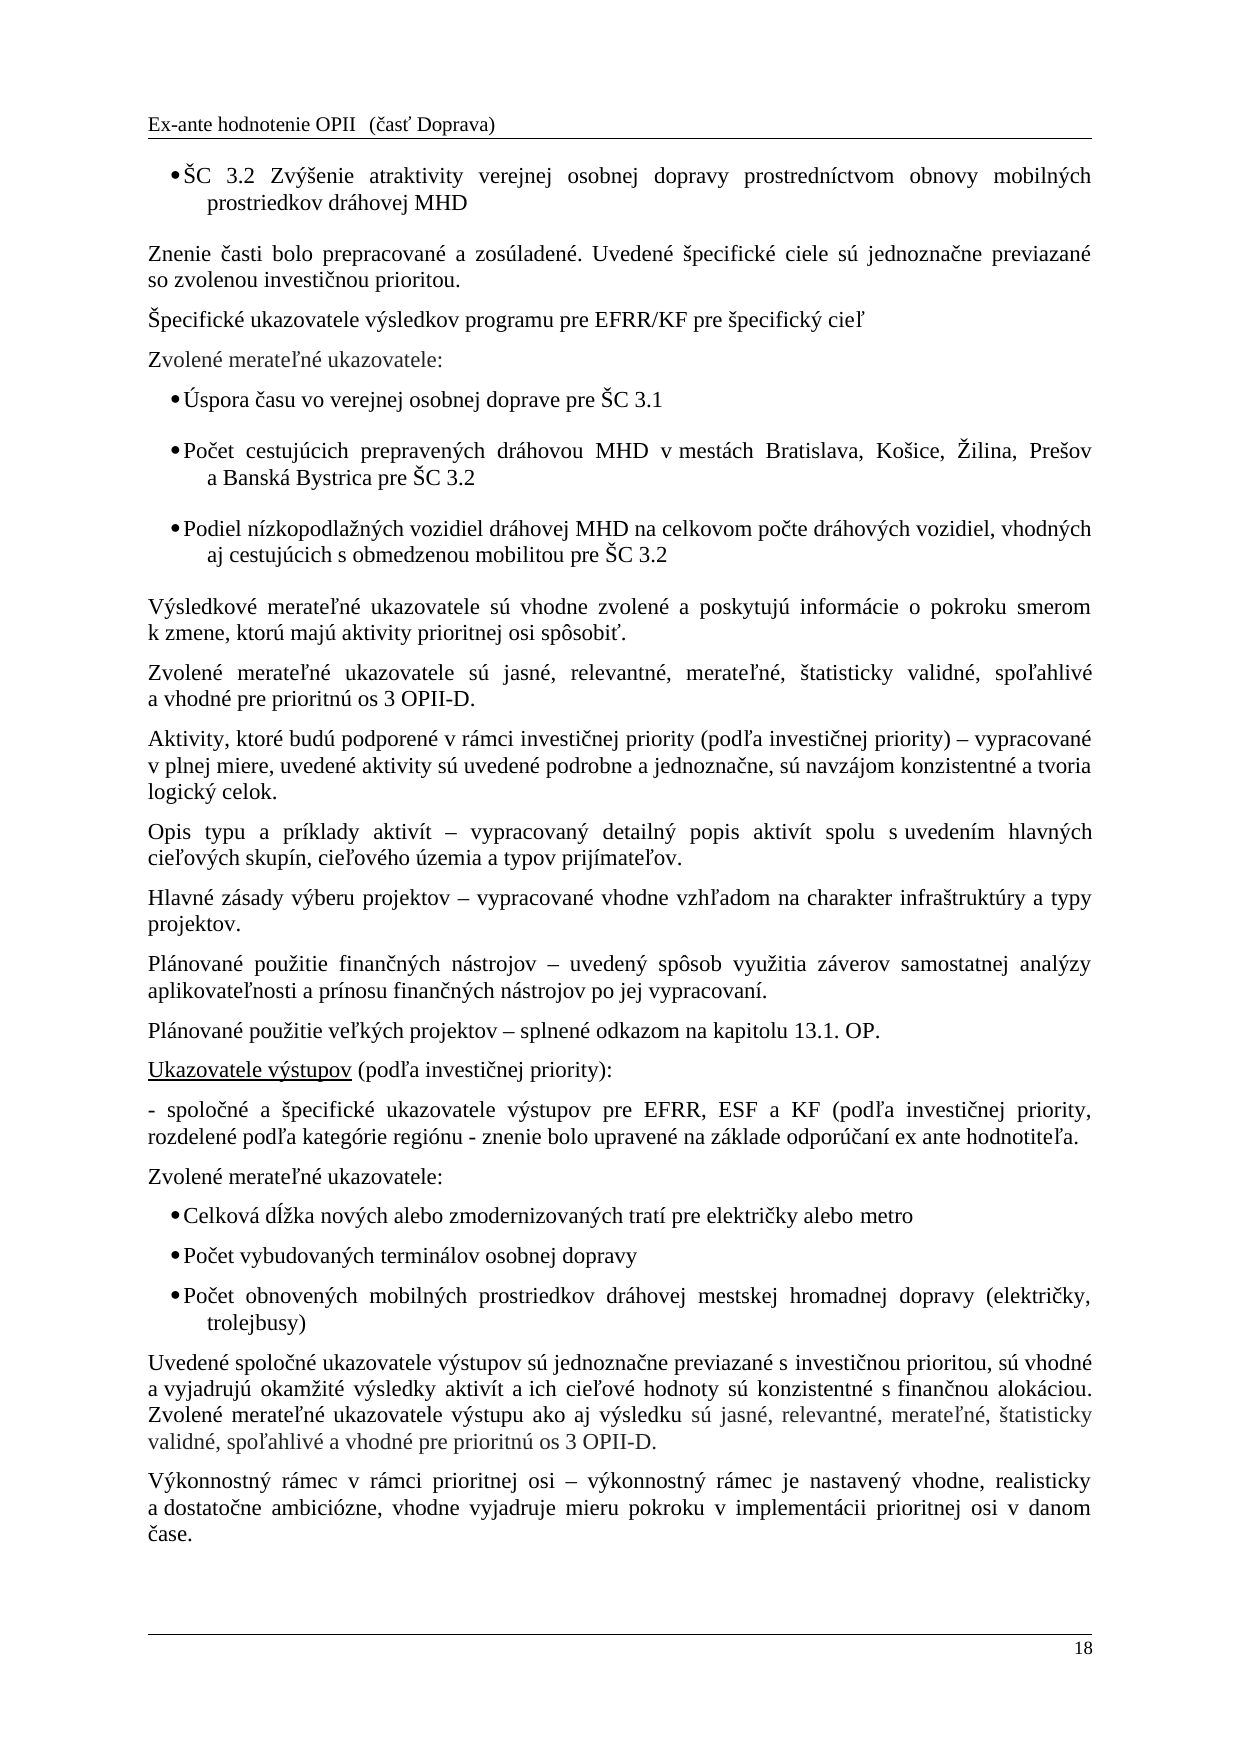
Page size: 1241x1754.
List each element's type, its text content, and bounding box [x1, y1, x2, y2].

text Hlavné zásady výberu projektov – vypracované vhodne vzhľadom na charakter infraštruktúry a typy projektov. [148, 884, 1092, 937]
text Zvolené merateľné ukazovatele sú jasné, relevantné, merateľné, štatisticky validné, spoľahlivé a vhodné pre prioritnú os 3 OPII-D. [148, 659, 1092, 712]
text Aktivity, ktoré budú podporené v rámci investičnej priority (podľa investičnej priority) – vypracované v plnej miere, uvedené aktivity sú uvedené podrobne a jednoznačne, sú navzájom konzistentné a tvoria logický celok. [148, 725, 1092, 804]
text Výkonnostný rámec v rámci prioritnej osi – výkonnostný rámec je nastavený vhodne, realisticky a dostatočne ambiciózne, vhodne vyjadruje mieru pokroku v implementácii prioritnej osi v danom čase. [148, 1468, 1092, 1547]
list Úspora času vo verejnej osobnej doprave pre ŠC 3.1 [171, 386, 1092, 412]
text - spoločné a špecifické ukazovatele výstupov pre EFRR, ESF a KF (podľa investičnej priority, rozdelené podľa kategórie regiónu - znenie bolo upravené na základe odporúčaní ex ante hodnotiteľa. [148, 1096, 1092, 1149]
text Znenie časti bolo prepracované a zosúladené. Uvedené špecifické ciele sú jednoznačne previazané so zvolenou investičnou prioritou. [148, 240, 1092, 293]
text Zvolené merateľné ukazovatele: [148, 346, 1092, 372]
text Plánované použitie veľkých projektov – splnené odkazom na kapitolu 13.1. OP. [148, 1017, 1092, 1043]
list ŠC 3.2 Zvýšenie atraktivity verejnej osobnej dopravy prostredníctvom obnovy mobilných prostriedkov dráhovej MHD [171, 162, 1092, 215]
text Uvedené spoločné ukazovatele výstupov sú jednoznačne previazané s investičnou prioritou, sú vhodné a vyjadrujú okamžité výsledky aktivít a ich cieľové hodnoty sú konzistentné s finančnou alokáciou. Zvolené merateľné ukazovatele výstupu ako aj výsledku sú jasné, relevantné, merateľné, štatisticky validné, spoľahlivé a vhodné pre prioritnú os 3 OPII-D. [148, 1349, 1092, 1454]
text Špecifické ukazovatele výsledkov programu pre EFRR/KF pre špecifický cieľ [148, 306, 1092, 333]
text Plánované použitie finančných nástrojov – uvedený spôsob využitia záverov samostatnej analýzy aplikovateľnosti a prínosu finančných nástrojov po jej vypracovaní. [148, 950, 1092, 1003]
list Počet vybudovaných terminálov osobnej dopravy [171, 1242, 1092, 1269]
list Počet cestujúcich prepravených dráhovou MHD v mestách Bratislava, Košice, Žilina, Prešov a Banská Bystrica pre ŠC 3.2 [171, 437, 1092, 490]
list Podiel nízkopodlažných vozidiel dráhovej MHD na celkovom počte dráhových vozidiel, vhodných aj cestujúcich s obmedzenou mobilitou pre ŠC 3.2 [171, 515, 1092, 568]
list Počet obnovených mobilných prostriedkov dráhovej mestskej hromadnej dopravy (električky, trolejbusy) [171, 1282, 1092, 1335]
text Zvolené merateľné ukazovatele: [148, 1163, 1092, 1189]
list Celková dĺžka nových alebo zmodernizovaných tratí pre električky alebo metro [171, 1203, 1092, 1229]
text Ukazovatele výstupov (podľa investičnej priority): [148, 1057, 1092, 1083]
text Výsledkové merateľné ukazovatele sú vhodne zvolené a poskytujú informácie o pokroku smerom k zmene, ktorú majú aktivity prioritnej osi spôsobiť. [148, 593, 1092, 646]
text Opis typu a príklady aktivít – vypracovaný detailný popis aktivít spolu s uvedením hlavných cieľových skupín, cieľového územia a typov prijímateľov. [148, 818, 1092, 871]
